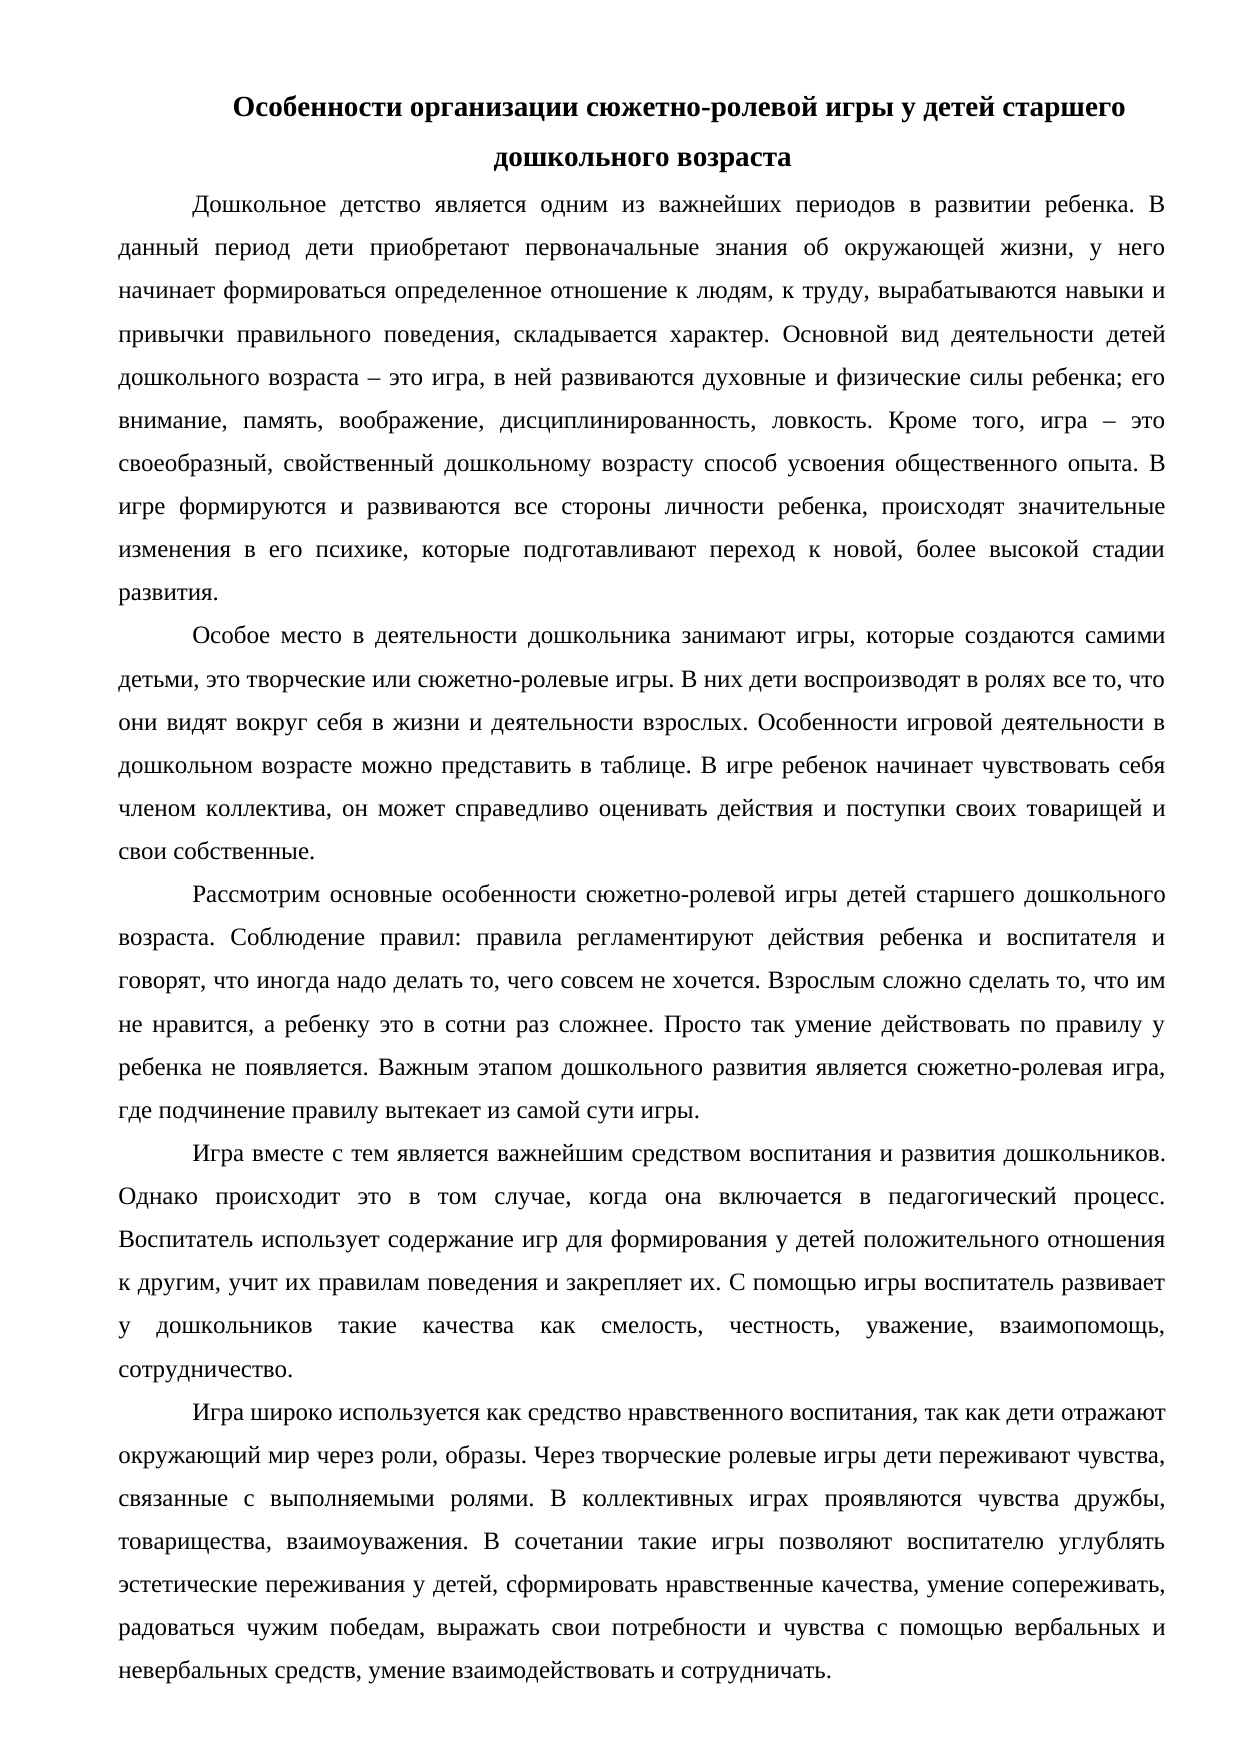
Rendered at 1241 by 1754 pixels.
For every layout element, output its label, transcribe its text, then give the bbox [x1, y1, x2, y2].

text Особенности организации сюжетно-ролевой игры у детей старшего дошкольного возраста [118, 89, 1167, 172]
text Игра широко используется как средство нравственного воспитания, так как дети отражают окружающий мир через роли, образы. Через творческие ролевые игры дети переживают чувства, связанные с выполняемыми ролями. В коллективных играх проявляются чувства дружбы, товарищества, взаимоуважения. В сочетании такие игры позволяют воспитателю углублять эстетические переживания у детей, сформировать нравственные качества, умение сопереживать, радоваться чужим победам, выражать свои потребности и чувства с помощью вербальных и невербальных средств, умение взаимодействовать и сотрудничать. [118, 1397, 1167, 1684]
text Игра вместе с тем является важнейшим средством воспитания и развития дошкольников. Однако происходит это в том случае, когда она включается в педагогический процесс. Воспитатель использует содержание игр для формирования у детей положительного отношения к другим, учит их правилам поведения и закрепляет их. С помощью игры воспитатель развивает у дошкольников такие качества как смелость, честность, уважение, взаимопомощь, сотрудничество. [118, 1138, 1167, 1382]
text Особое место в деятельности дошкольника занимают игры, которые создаются самими детьми, это творческие или сюжетно-ролевые игры. В них дети воспроизводят в ролях все то, что они видят вокруг себя в жизни и деятельности взрослых. Особенности игровой деятельности в дошкольном возрасте можно представить в таблице. В игре ребенок начинает чувствовать себя членом коллектива, он может справедливо оценивать действия и поступки своих товарищей и свои собственные. [118, 621, 1167, 865]
text Дошкольное детство является одним из важнейших периодов в развитии ребенка. В данный период дети приобретают первоначальные знания об окружающей жизни, у него начинает формироваться определенное отношение к людям, к труду, вырабатываются навыки и привычки правильного поведения, складывается характер. Основной вид деятельности детей дошкольного возраста – это игра, в ней развиваются духовные и физические силы ребенка; его внимание, память, воображение, дисциплинированность, ловкость. Кроме того, игра – это своеобразный, свойственный дошкольному возрасту способ усвоения общественного опыта. В игре формируются и развиваются все стороны личности ребенка, происходят значительные изменения в его психике, которые подготавливают переход к новой, более высокой стадии развития. [118, 189, 1167, 606]
text Рассмотрим основные особенности сюжетно-ролевой игры детей старшего дошкольного возраста. Соблюдение правил: правила регламентируют действия ребенка и воспитателя и говорят, что иногда надо делать то, чего совсем не хочется. Взрослым сложно сделать то, что им не нравится, а ребенку это в сотни раз сложнее. Просто так умение действовать по правилу у ребенка не появляется. Важным этапом дошкольного развития является сюжетно-ролевая игра, где подчинение правилу вытекает из самой сути игры. [118, 879, 1167, 1124]
